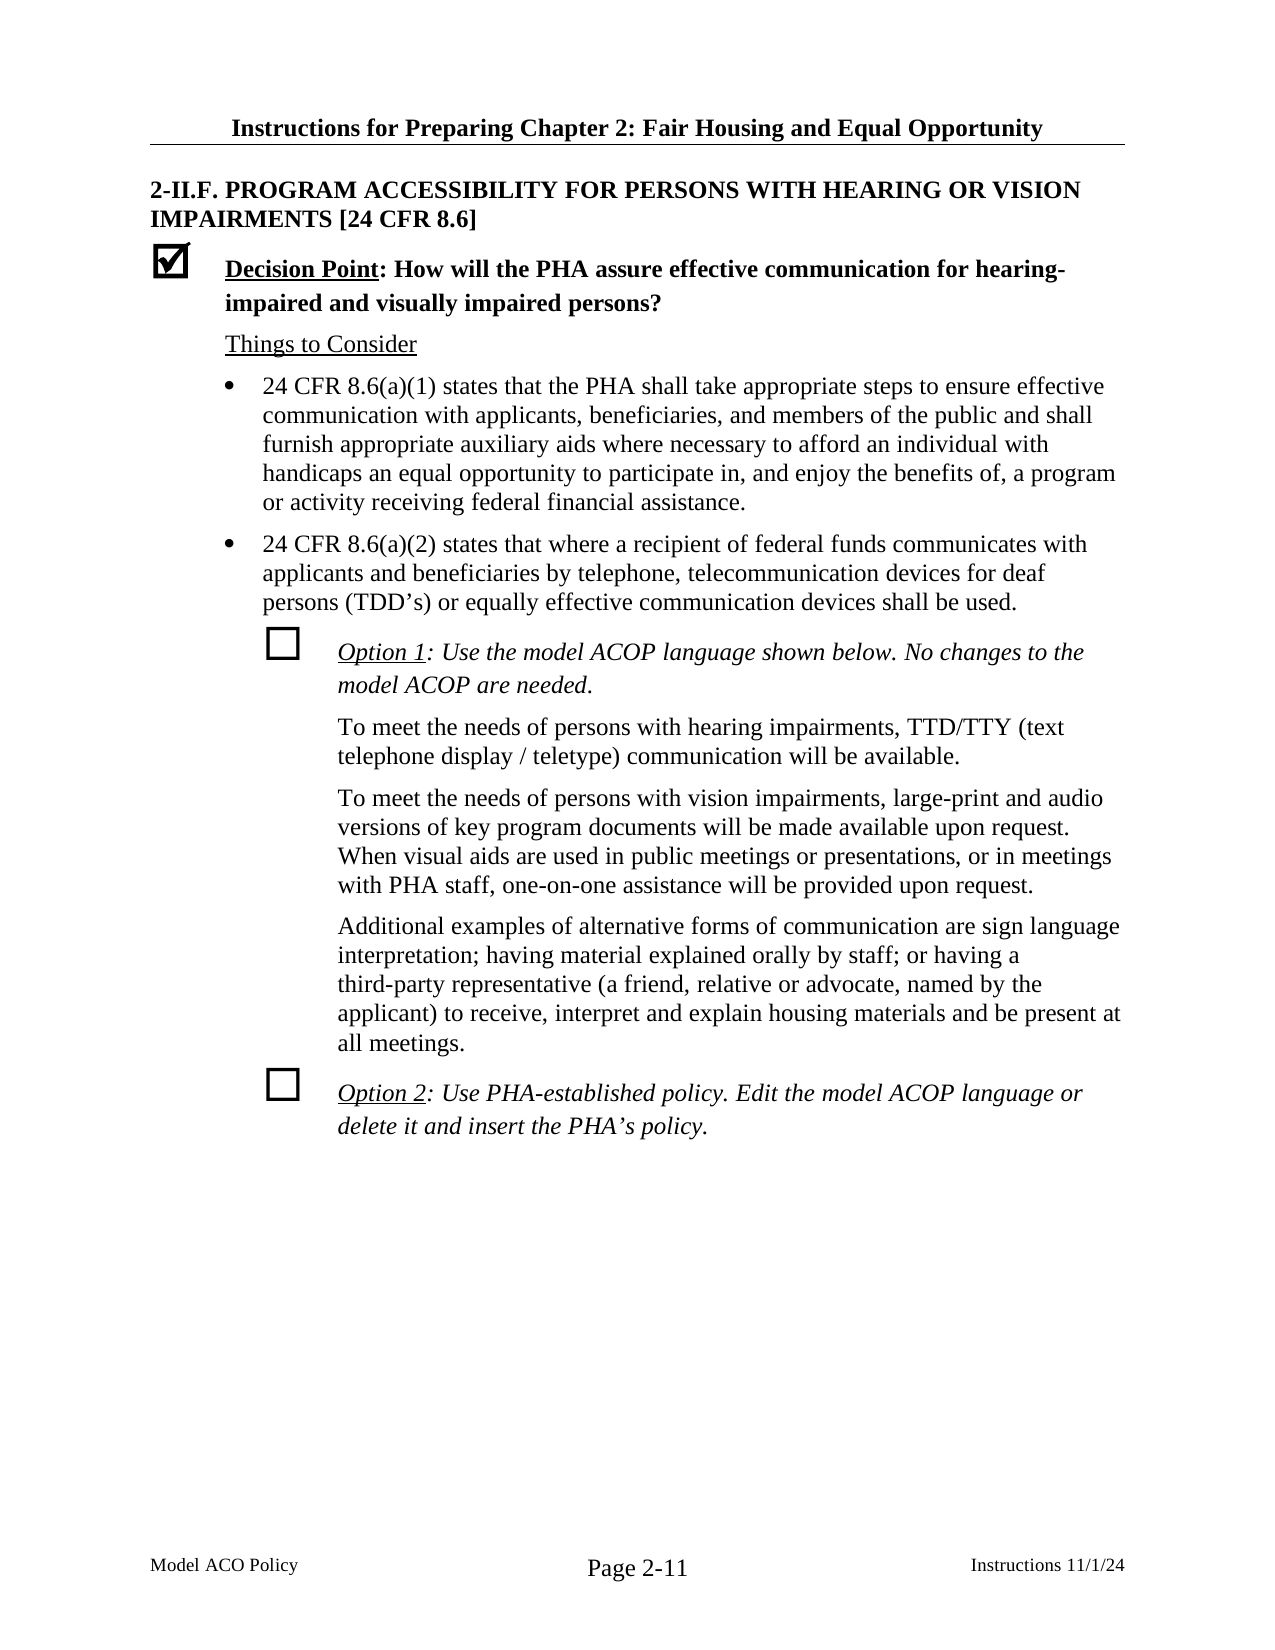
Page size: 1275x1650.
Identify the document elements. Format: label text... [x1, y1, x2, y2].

text Additional examples of alternative forms of communication are sign language interpretation; having material explained orally by staff; or having a third-party representative (a friend, relative or advocate, named by the applicant) to receive, interpret and explain housing materials and be present at all meetings. [337, 911, 1125, 1056]
list 24 CFR 8.6(a)(1) states that the PHA shall take appropriate steps to ensure effective communication with applicants, beneficiaries, and members of the public and shall furnish appropriate auxiliary aids where necessary to afford an individual with handicaps an equal opportunity to participate in, and enjoy the benefits of, a program or activity receiving federal financial assistance. [225, 371, 1125, 516]
text Decision Point: How will the PHA assure effective communication for hearing-impaired and visually impaired persons? [150, 246, 1125, 317]
text To meet the needs of persons with vision impairments, large-print and audio versions of key program documents will be made available upon request. When visual aids are used in public meetings or presentations, or in meetings with PHA staff, one-on-one assistance will be provided upon request. [337, 782, 1125, 899]
text Option 1: Use the model ACOP language shown below. No changes to the model ACOP are needed. [262, 628, 1125, 699]
list 24 CFR 8.6(a)(2) states that where a recipient of federal funds communicates with applicants and beneficiaries by telephone, telecommunication devices for deaf persons (TDD’s) or equally effective communication devices shall be used. [225, 528, 1125, 616]
text 2-II.F. Program Accessibility for Persons with Hearing or Vision Impairments [24 CFR 8.6] [150, 175, 1125, 233]
text Things to Consider [225, 329, 1125, 358]
text Option 2: Use PHA-established policy. Edit the model ACOP language or delete it and insert the PHA’s policy. [262, 1069, 1125, 1140]
text To meet the needs of persons with hearing impairments, TTD/TTY (text telephone display / teletype) communication will be available. [337, 712, 1125, 770]
